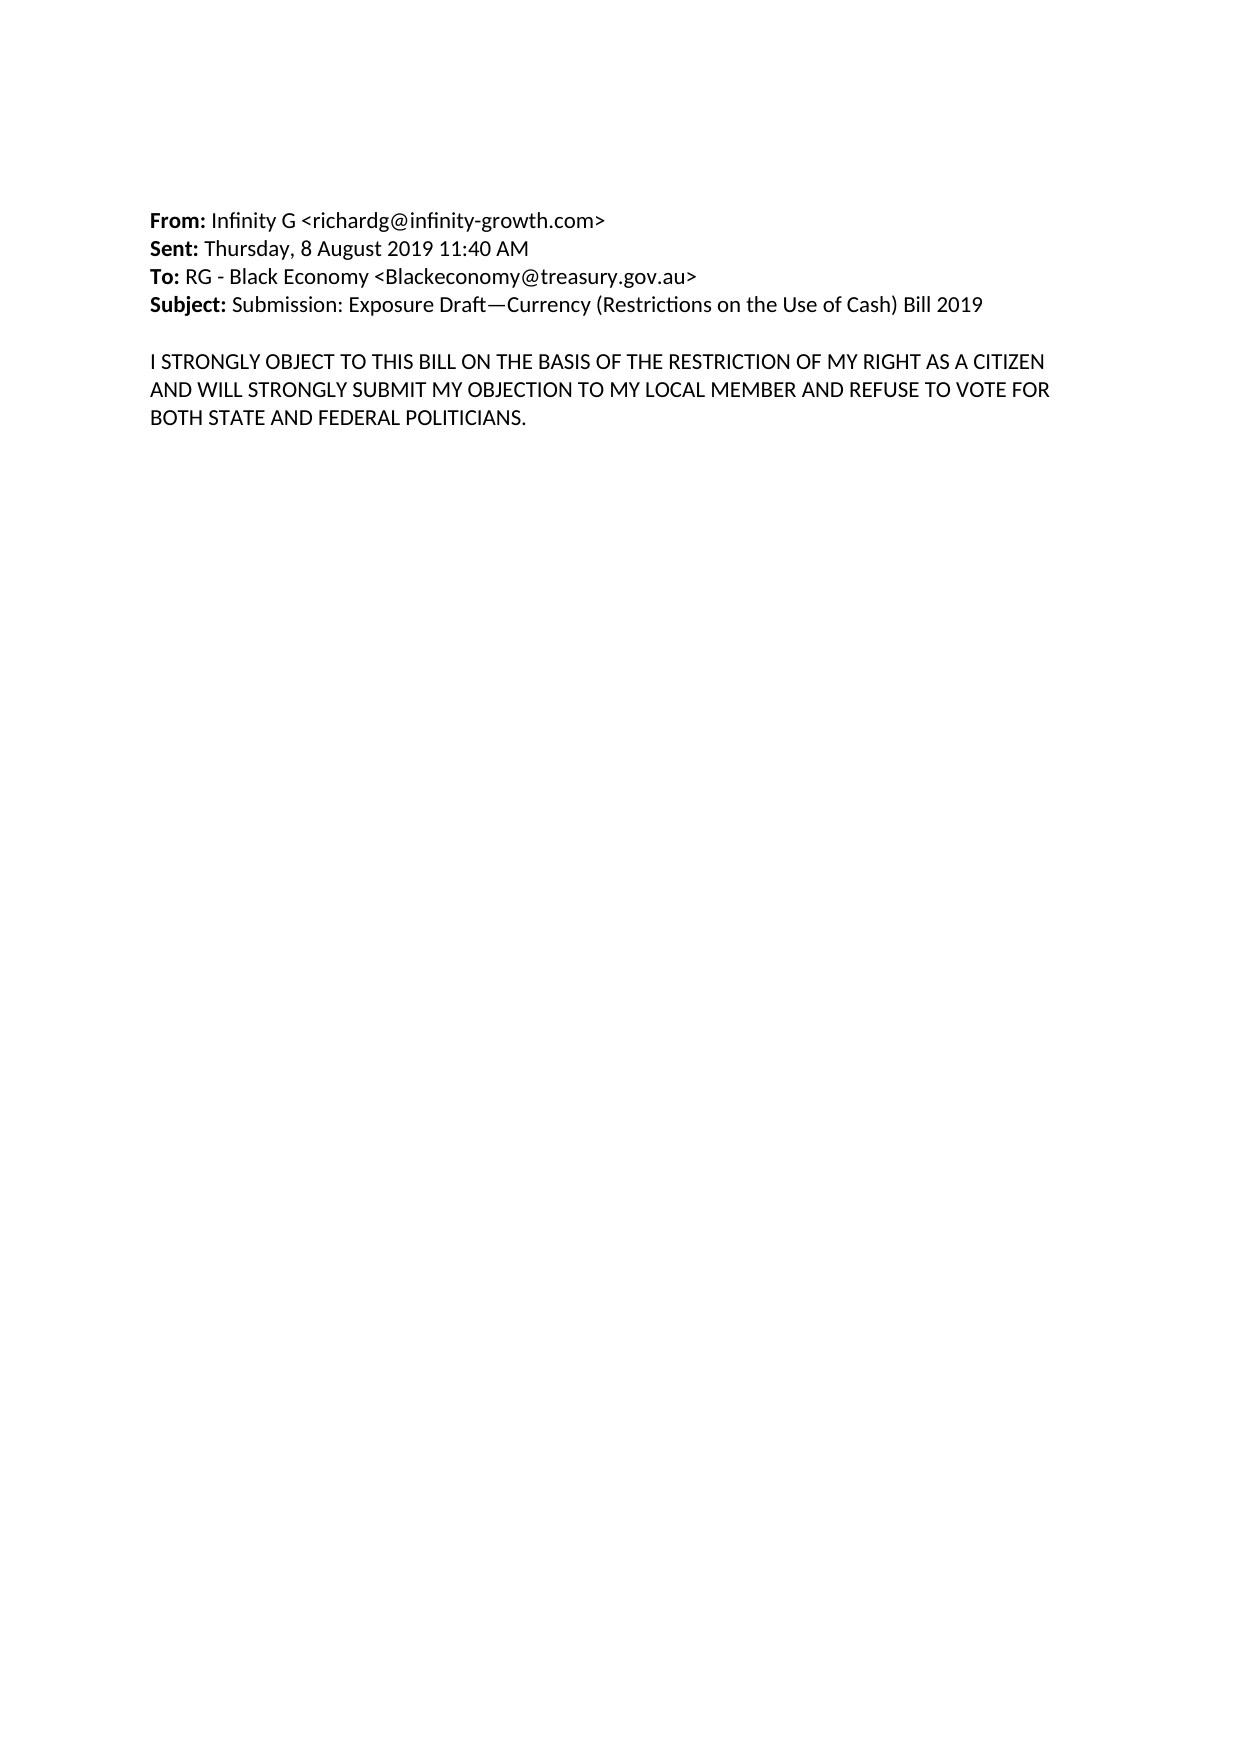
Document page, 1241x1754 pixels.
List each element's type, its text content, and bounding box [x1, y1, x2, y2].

text From: Infinity G <richardg@infinity-growth.com> Sent: Thursday, 8 August 2019 11:40 AM To: RG - Black Economy <Blackeconomy@treasury.gov.au> Subject: Submission: Exposure Draft—Currency (Restrictions on the Use of Cash) Bill 2019 [150, 206, 1090, 318]
text I STRONGLY OBJECT TO THIS BILL ON THE BASIS OF THE RESTRICTION OF MY RIGHT AS A CITIZEN AND WILL STRONGLY SUBMIT MY OBJECTION TO MY LOCAL MEMBER AND REFUSE TO VOTE FOR BOTH STATE AND FEDERAL POLITICIANS. [150, 347, 1090, 431]
